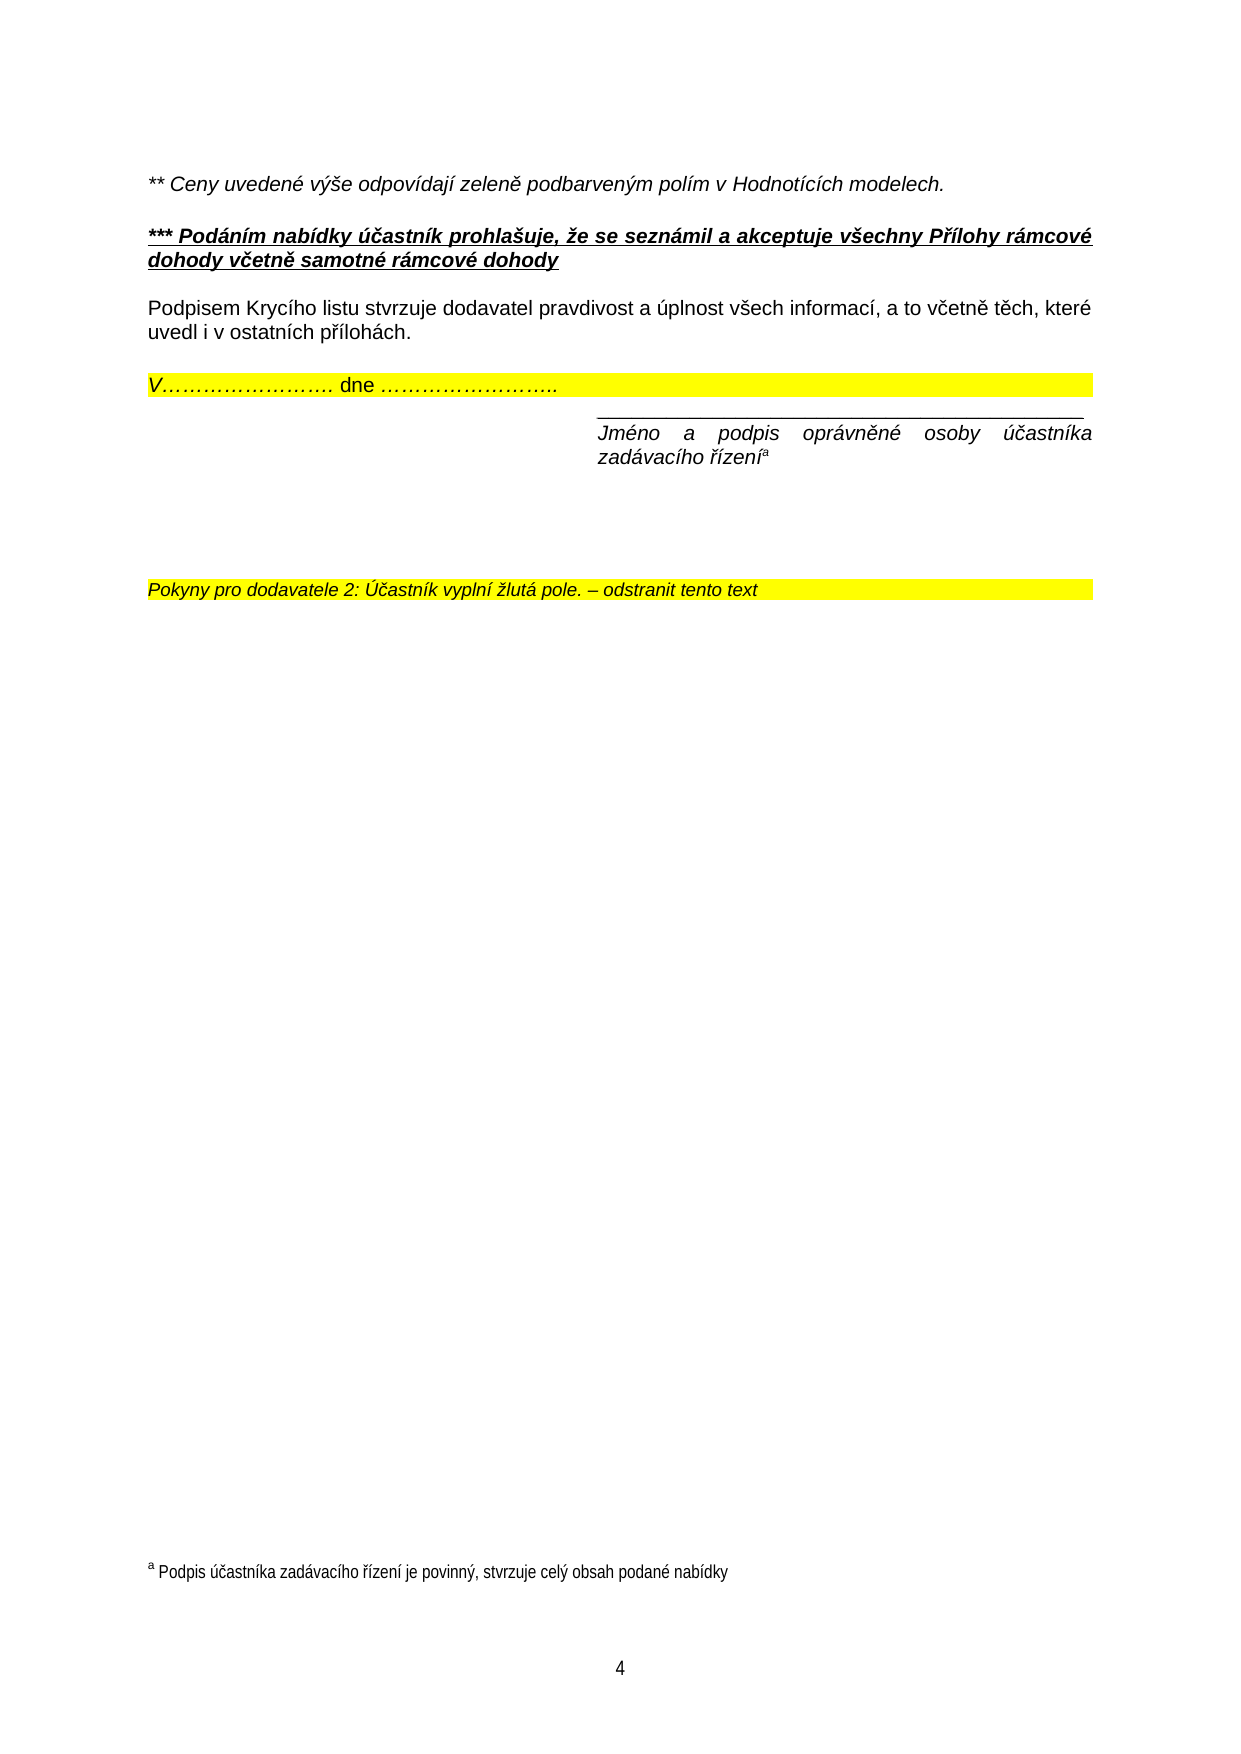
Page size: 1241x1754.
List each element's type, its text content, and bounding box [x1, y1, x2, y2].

text *** Podáním nabídky účastník prohlašuje, že se seznámil a akceptuje všechny Přílohy rámcové dohody včetně samotné rámcové dohody [148, 246, 1093, 272]
text Podpisem Krycího listu stvrzuje dodavatel pravdivost a úplnost všech informací, a to včetně těch, které uvedl i v ostatních přílohách. [148, 296, 1093, 344]
text Jméno a podpis oprávněné osoby účastníka zadávacího řízení [598, 421, 1093, 469]
text ** Ceny uvedené výše odpovídají zeleně podbarveným polím v Hodnotících modelech. [148, 172, 1093, 196]
text *** Podáním nabídky účastník prohlašuje, že se seznámil a akceptuje všechny Přílohy rámcové dohody včetně samotné rámcové dohody [148, 224, 1093, 245]
text __________________________________________ [598, 397, 1093, 421]
text V……………………. dne …………………….. [148, 373, 1093, 397]
text Pokyny pro dodavatele 2: Účastník vyplní žlutá pole. – odstranit tento text [148, 579, 1093, 600]
